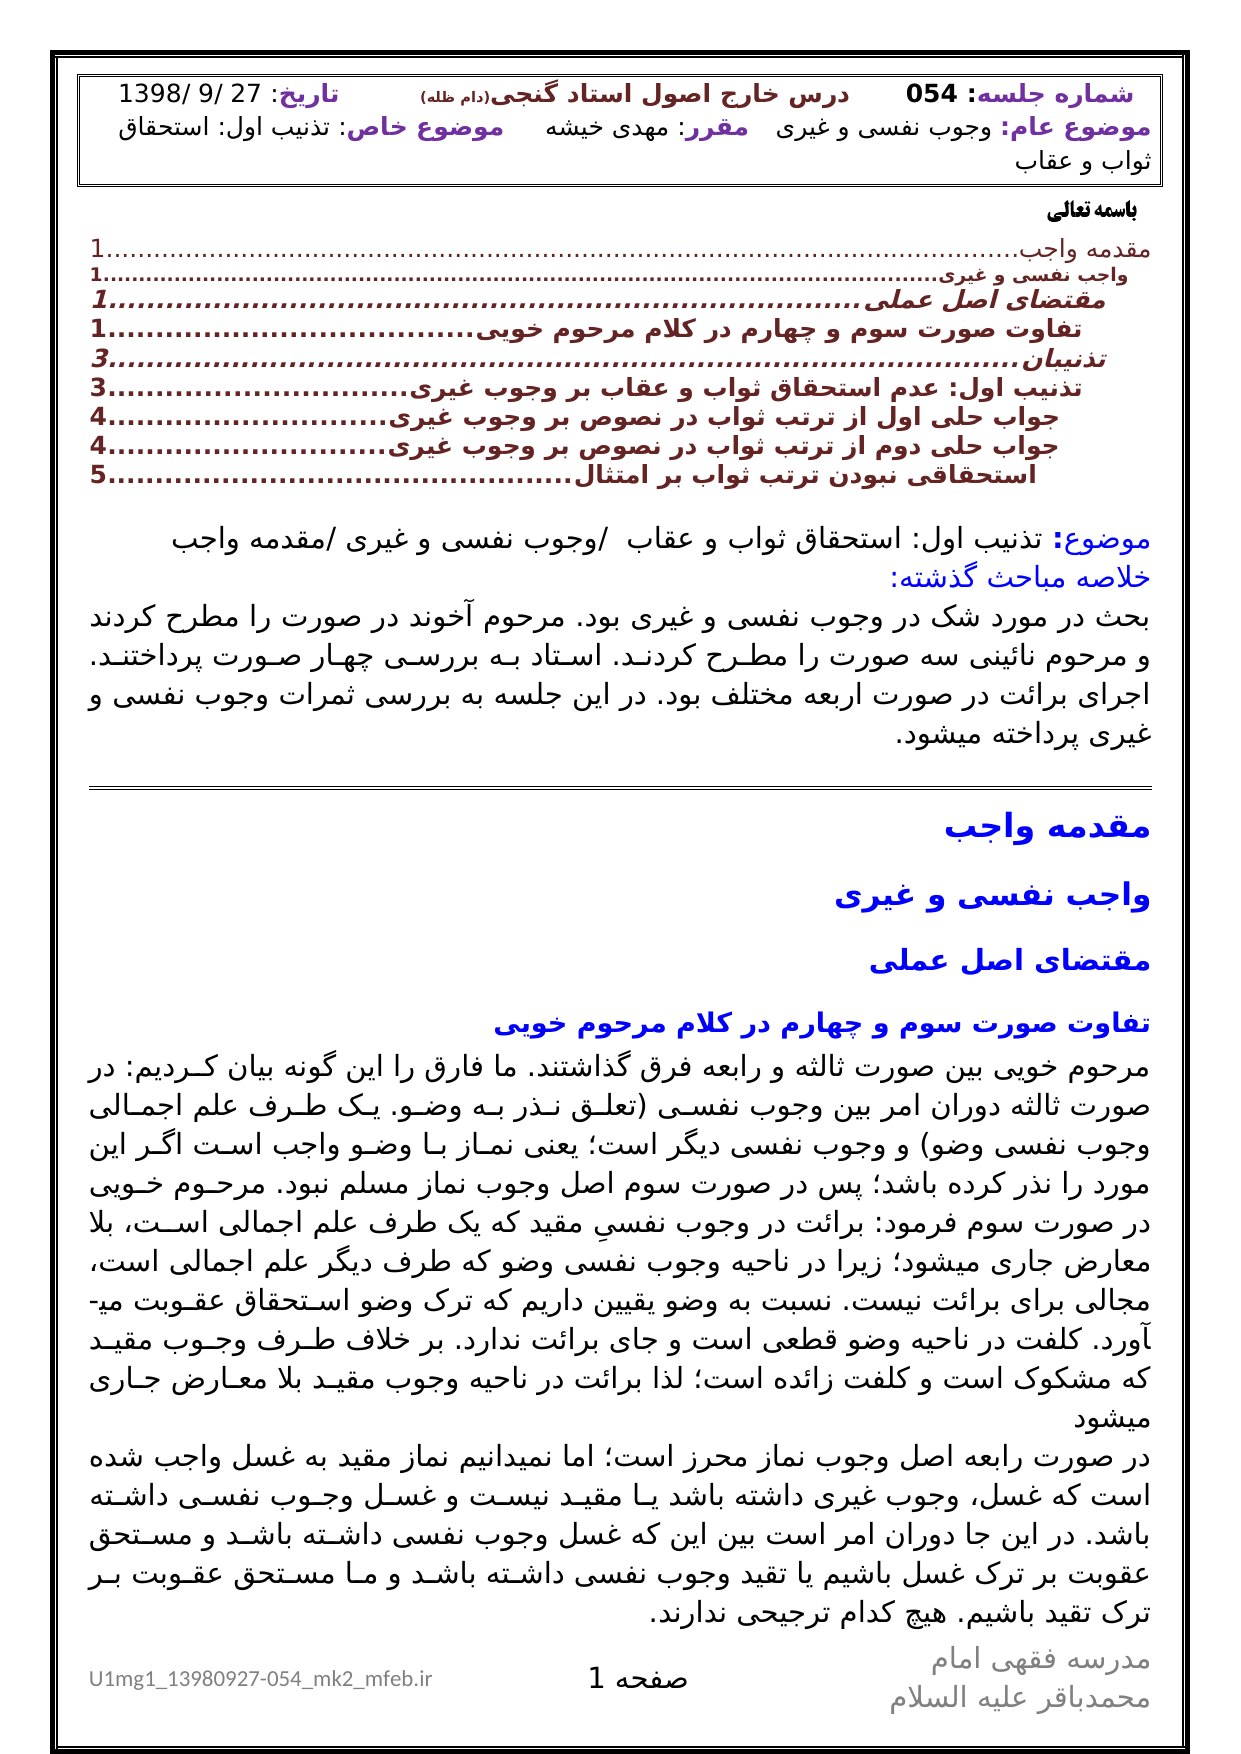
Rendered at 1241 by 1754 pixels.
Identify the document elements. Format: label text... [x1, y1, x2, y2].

text مقدمه واجب 1 [89, 234, 1152, 263]
text تذنیب اول: عدم استحقاق ثواب و عقاب بر وجوب غیری 3 [89, 373, 1083, 402]
text تفاوت صورت سوم و چهارم در کلام مرحوم خویی 1 [89, 314, 1083, 344]
text واجب نفسی و غیری 1 [89, 263, 1128, 285]
text مرحوم خویی بین صورت ثالثه و رابعه فرق گذاشتند. ما فارق را این گونه بیان کردیم: در صورت ثالثه دوران امر بین وجوب نفسی (تعلق نذر به وضو. یک طرف علم اجمالی وجوب نفسی وضو) و وجوب نفسی دیگر است؛ یعنی نماز با وضو واجب است اگر این مورد را نذر کرده باشد؛ پس در صورت سوم اصل وجوب نماز مسلم نبود. مرحوم خویی در صورت سوم فرمود: برائت در وجوب نفسیِ مقید که یک طرف علم اجمالی است، بلا معارض جاری میشود؛ زیرا در ناحیه وجوب نفسی وضو که طرف دیگر علم اجمالی است، مجالی برای برائت نیست. نسبت به وضو یقیین داریم که ترک وضو استحقاق عقوبت میآورد. کلفت در ناحیه وضو قطعی است و جای برائت ندارد. بر خلاف طرف وجوب مقید که مشکوک است و کلفت زائده است؛ لذا برائت در ناحیه وجوب مقید بلا معارض جاری میشود [89, 1050, 1152, 1434]
text بحث در مورد شک در وجوب نفسی و غیری بود. مرحوم آخوند در صورت را مطرح کردند و مرحوم نائینی سه صورت را مطرح کردند. استاد به بررسی چهار صورت پرداختند. اجرای برائت در صورت اربعه مختلف بود. در این جلسه به بررسی ثمرات وجوب نفسی و غیری پرداخته میشود. [89, 600, 1152, 751]
subtitle مقدمه واجب [89, 807, 1152, 846]
text مقتضای اصل عملی 1 [89, 285, 1106, 314]
text استحقاقی نبودن ترتب ثواب بر امتثال 5 [89, 460, 1037, 489]
subtitle تفاوت صورت سوم و چهارم در کلام مرحوم خویی [89, 1007, 1152, 1039]
text در صورت رابعه اصل وجوب نماز محرز است؛ اما نمیدانیم نماز مقید به غسل واجب شده است که غسل، وجوب غیری داشته باشد یا مقید نیست و غسل وجوب نفسی داشته باشد. در این جا دوران امر است بین این که غسل وجوب نفسی داشته باشد و مستحق عقوبت بر ترک غسل باشیم یا تقید وجوب نفسی داشته باشد و ما مستحق عقوبت بر ترک تقید باشیم. هیچ کدام ترجیحی ندارند. [89, 1439, 1152, 1629]
text تذنیبان 3 [89, 344, 1106, 373]
text جواب حلی دوم از ترتب ثواب در نصوص بر وجوب غیری 4 [89, 431, 1060, 460]
text خلاصه مباحث گذشته: [89, 561, 1152, 595]
subtitle مقتضای اصل عملی [89, 943, 1152, 977]
text جواب حلی اول از ترتب ثواب در نصوص بر وجوب غیری 4 [89, 402, 1060, 431]
text موضوع: تذنیب اول: استحقاق ثواب و عقاب /وجوب نفسی و غیری /مقدمه واجب [89, 522, 1152, 556]
picture [1032, 190, 1152, 231]
subtitle واجب نفسی و غیری [89, 877, 1152, 913]
